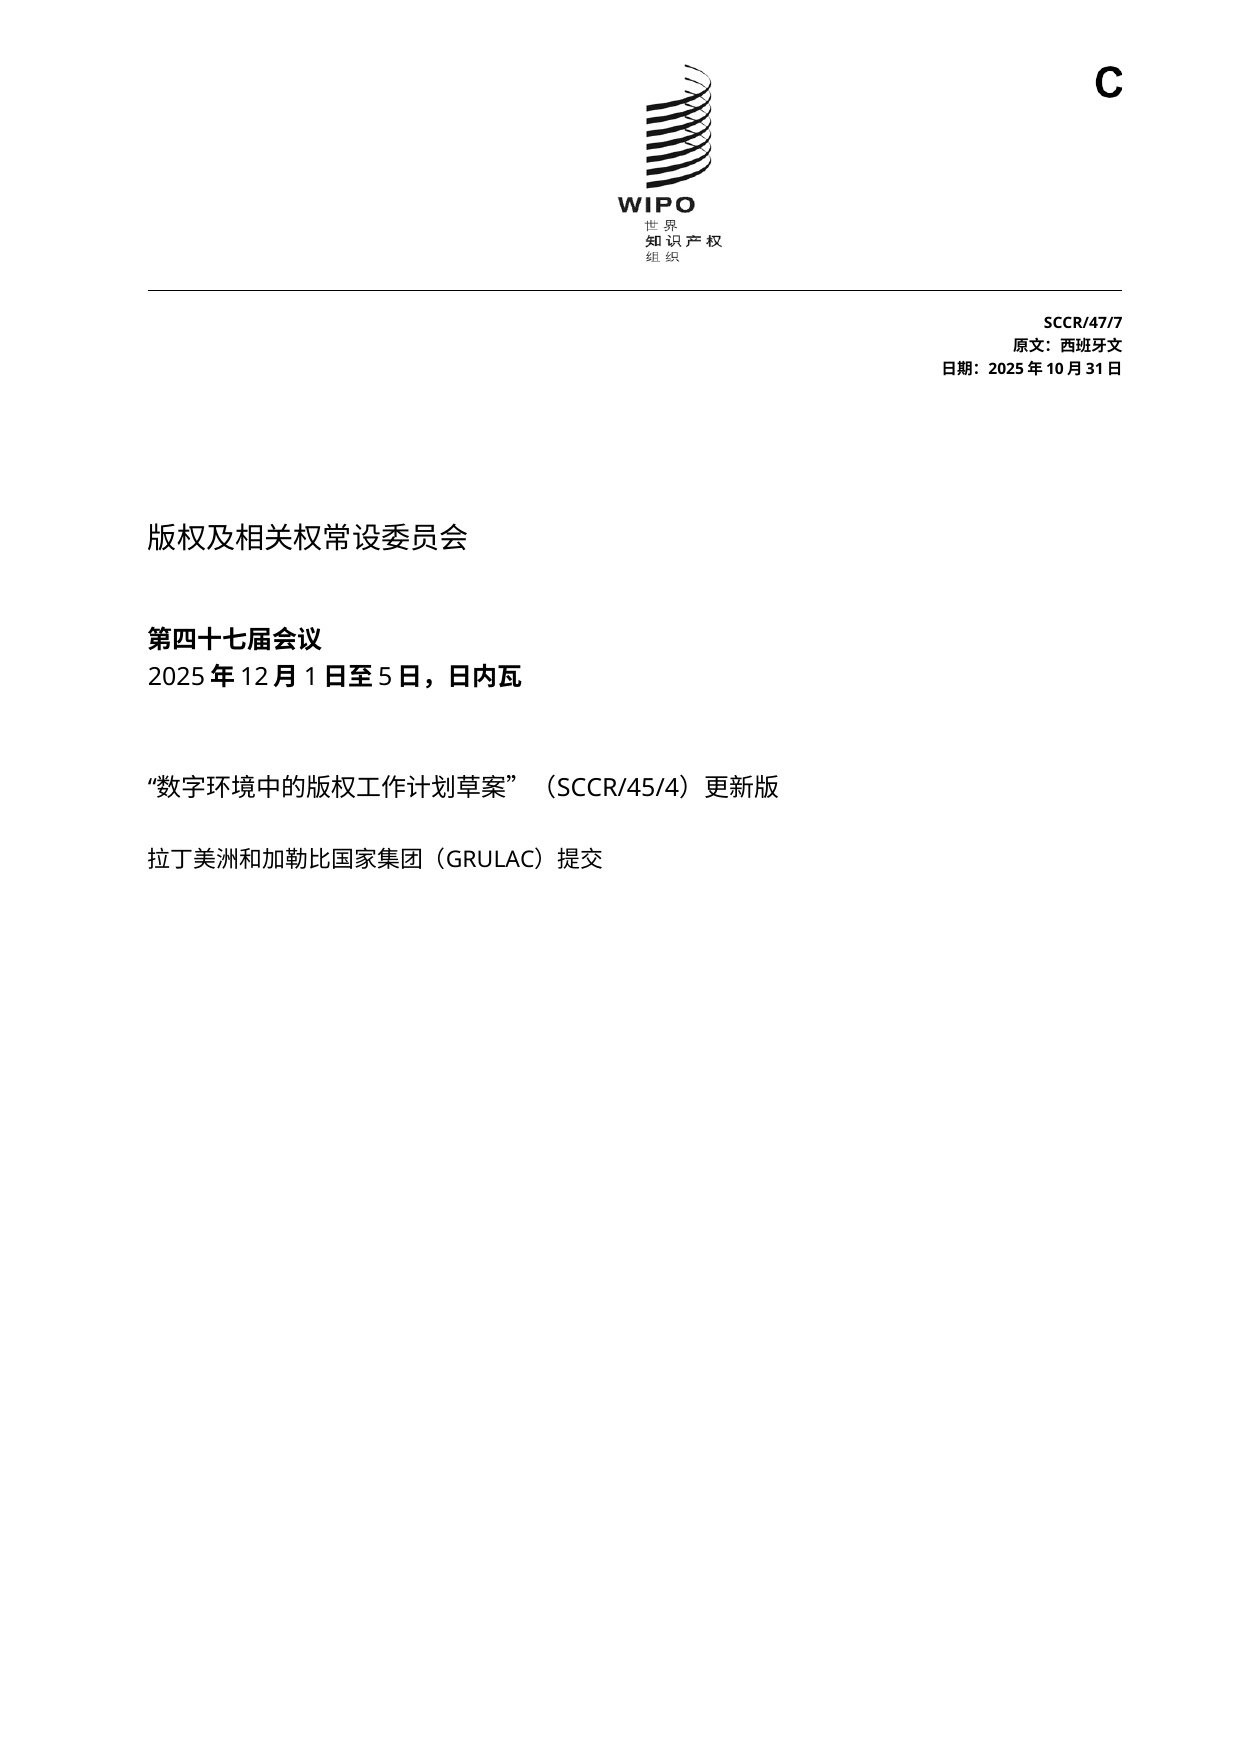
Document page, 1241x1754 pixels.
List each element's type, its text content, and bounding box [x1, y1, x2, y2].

text 拉丁美洲和加勒比国家集团（GRULAC）提交 [148, 841, 1122, 874]
text 日期：2025年10月31日 [148, 356, 1122, 379]
text “数字环境中的版权工作计划草案”（SCCR/45/4）更新版 [148, 767, 1122, 803]
text 原文：西班牙文 [148, 333, 1122, 356]
text 版权及相关权常设委员会 [148, 515, 1122, 557]
text 第四十七届会议 2025年12月1日至5日，日内瓦 [148, 620, 1122, 692]
picture [613, 59, 1123, 278]
text sccr/47/7 [148, 291, 1122, 333]
